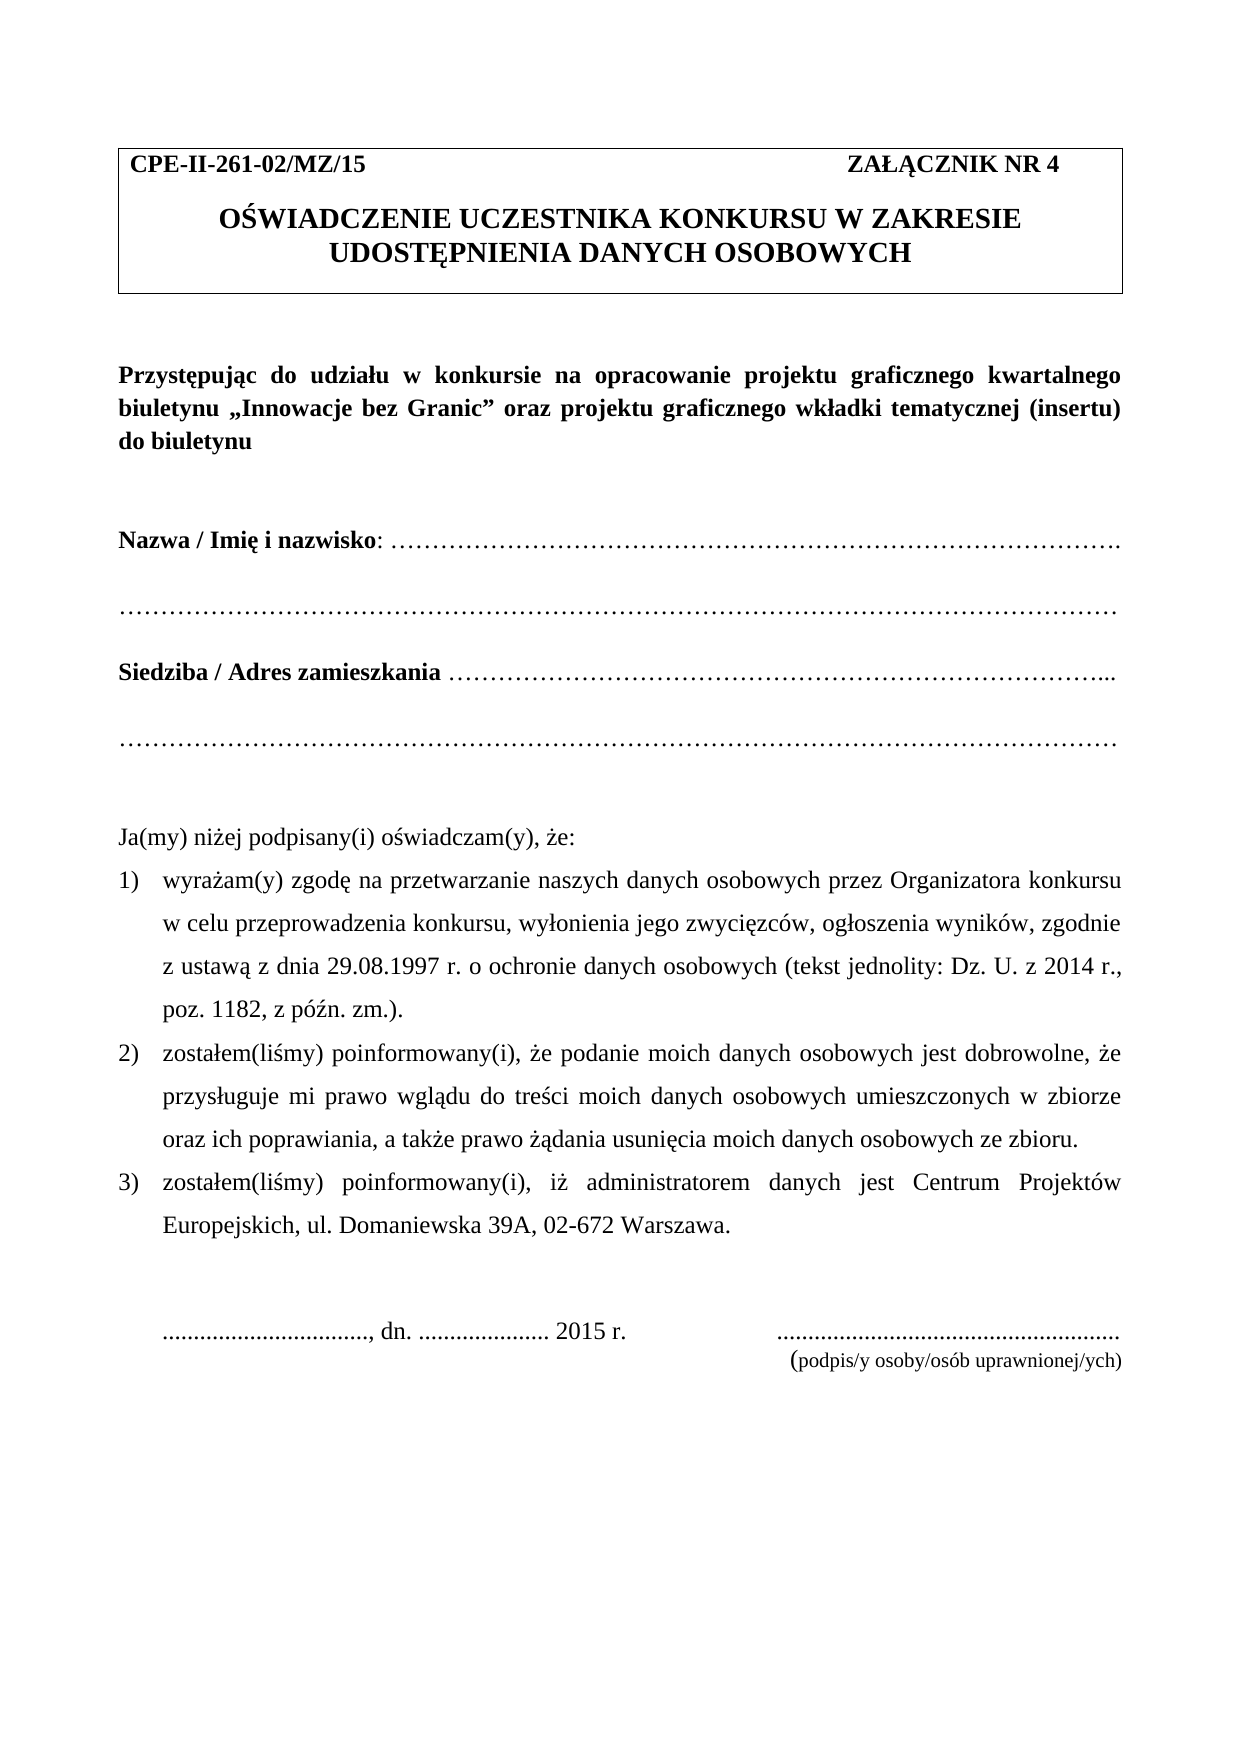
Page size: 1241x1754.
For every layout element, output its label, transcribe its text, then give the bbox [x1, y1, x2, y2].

table_cell OŚWIADCZENIE UCZESTNIKA KONKURSU W ZAKRESIE UDOSTĘPNIENIA DANYCH OSOBOWYCH [119, 202, 1122, 293]
list zostałem(liśmy) poinformowany(i), iż administratorem danych jest Centrum Projektów Europejskich, ul. Domaniewska 39A, 02-672 Warszawa. [118, 1167, 1122, 1239]
text Przystępując do udziału w konkursie na opracowanie projektu graficznego kwartalnego biuletynu „Innowacje bez Granic” oraz projektu graficznego wkładki tematycznej (insertu) do biuletynu [118, 360, 1122, 454]
text Ja(my) niżej podpisany(i) oświadczam(y), że: [118, 822, 1122, 851]
text Siedziba / Adres zamieszkania ……………………………………………………………………... [118, 657, 1122, 686]
text ................................., dn. ..................... 2015 r. ....................................................... [118, 1319, 1122, 1344]
list zostałem(liśmy) poinformowany(i), że podanie moich danych osobowych jest dobrowolne, że przysługuje mi prawo wglądu do treści moich danych osobowych umieszczonych w zbiorze oraz ich poprawiania, a także prawo żądania usunięcia moich danych osobowych ze zbioru. [118, 1038, 1122, 1153]
text (podpis/y osoby/osób uprawnionej/ych) [118, 1344, 1122, 1373]
text ………………………………………………………………………………………………………… [118, 723, 1122, 752]
list wyrażam(y) zgodę na przetwarzanie naszych danych osobowych przez Organizatora konkursu w celu przeprowadzenia konkursu, wyłonienia jego zwycięzców, ogłoszenia wyników, zgodnie z ustawą z dnia 29.08.1997 r. o ochronie danych osobowych (tekst jednolity: Dz. U. z 2014 r., poz. 1182, z późn. zm.). [118, 865, 1122, 1023]
text ………………………………………………………………………………………………………… [118, 591, 1122, 620]
table_header CPE-II-261-02/MZ/15 ZAŁĄCZNIK NR 4 [119, 149, 1122, 202]
text Nazwa / Imię i nazwisko: ……………………………………………………………………………. [118, 525, 1122, 554]
